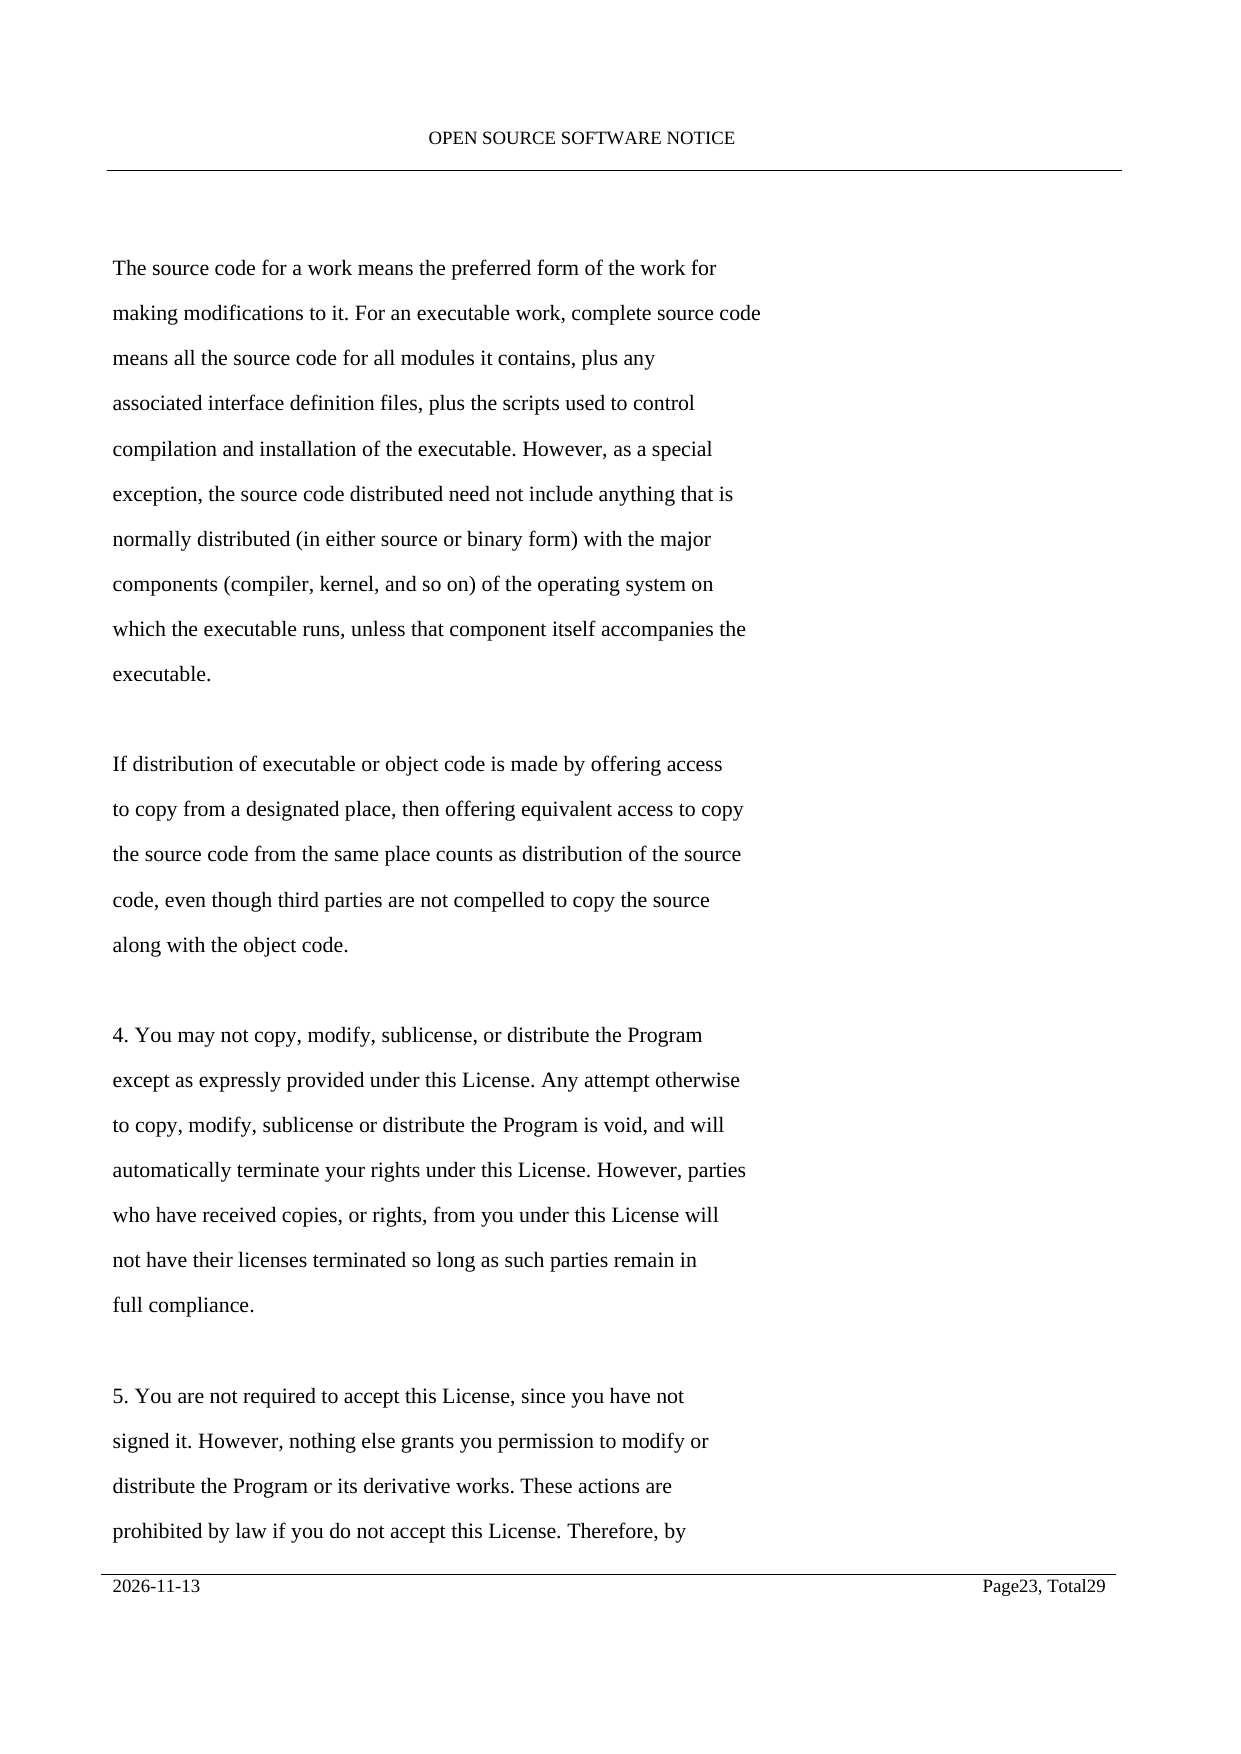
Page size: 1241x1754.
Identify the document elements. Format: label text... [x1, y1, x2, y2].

text associated interface definition files, plus the scripts used to control [112, 387, 1128, 419]
text code, even though third parties are not compelled to copy the source [112, 883, 1128, 915]
text which the executable runs, unless that component itself accompanies the [112, 612, 1128, 645]
text who have received copies, or rights, from you under this License will [112, 1199, 1128, 1231]
text signed it. However, nothing else grants you permission to modify or [112, 1424, 1128, 1457]
text full compliance. [112, 1289, 1128, 1321]
text If distribution of executable or object code is made by offering access [112, 748, 1128, 780]
text components (compiler, kernel, and so on) of the operating system on [112, 567, 1128, 600]
text making modifications to it. For an executable work, complete source code [112, 297, 1128, 329]
text distribute the Program or its derivative works. These actions are [112, 1469, 1128, 1502]
text executable. [112, 657, 1128, 690]
text along with the object code. [112, 928, 1128, 961]
text except as expressly provided under this License. Any attempt otherwise [112, 1063, 1128, 1096]
text automatically terminate your rights under this License. However, parties [112, 1153, 1128, 1186]
text normally distributed (in either source or binary form) with the major [112, 522, 1128, 554]
text to copy from a designated place, then offering equivalent access to copy [112, 793, 1128, 825]
text 5. You are not required to accept this License, since you have not [112, 1379, 1128, 1412]
text compilation and installation of the executable. However, as a special [112, 432, 1128, 464]
text exception, the source code distributed need not include anything that is [112, 477, 1128, 509]
text not have their licenses terminated so long as such parties remain in [112, 1244, 1128, 1276]
text The source code for a work means the preferred form of the work for [112, 251, 1128, 284]
text 4. You may not copy, modify, sublicense, or distribute the Program [112, 1018, 1128, 1051]
text means all the source code for all modules it contains, plus any [112, 342, 1128, 374]
text to copy, modify, sublicense or distribute the Program is void, and will [112, 1108, 1128, 1141]
text prohibited by law if you do not accept this License. Therefore, by [112, 1514, 1128, 1547]
text the source code from the same place counts as distribution of the source [112, 838, 1128, 870]
